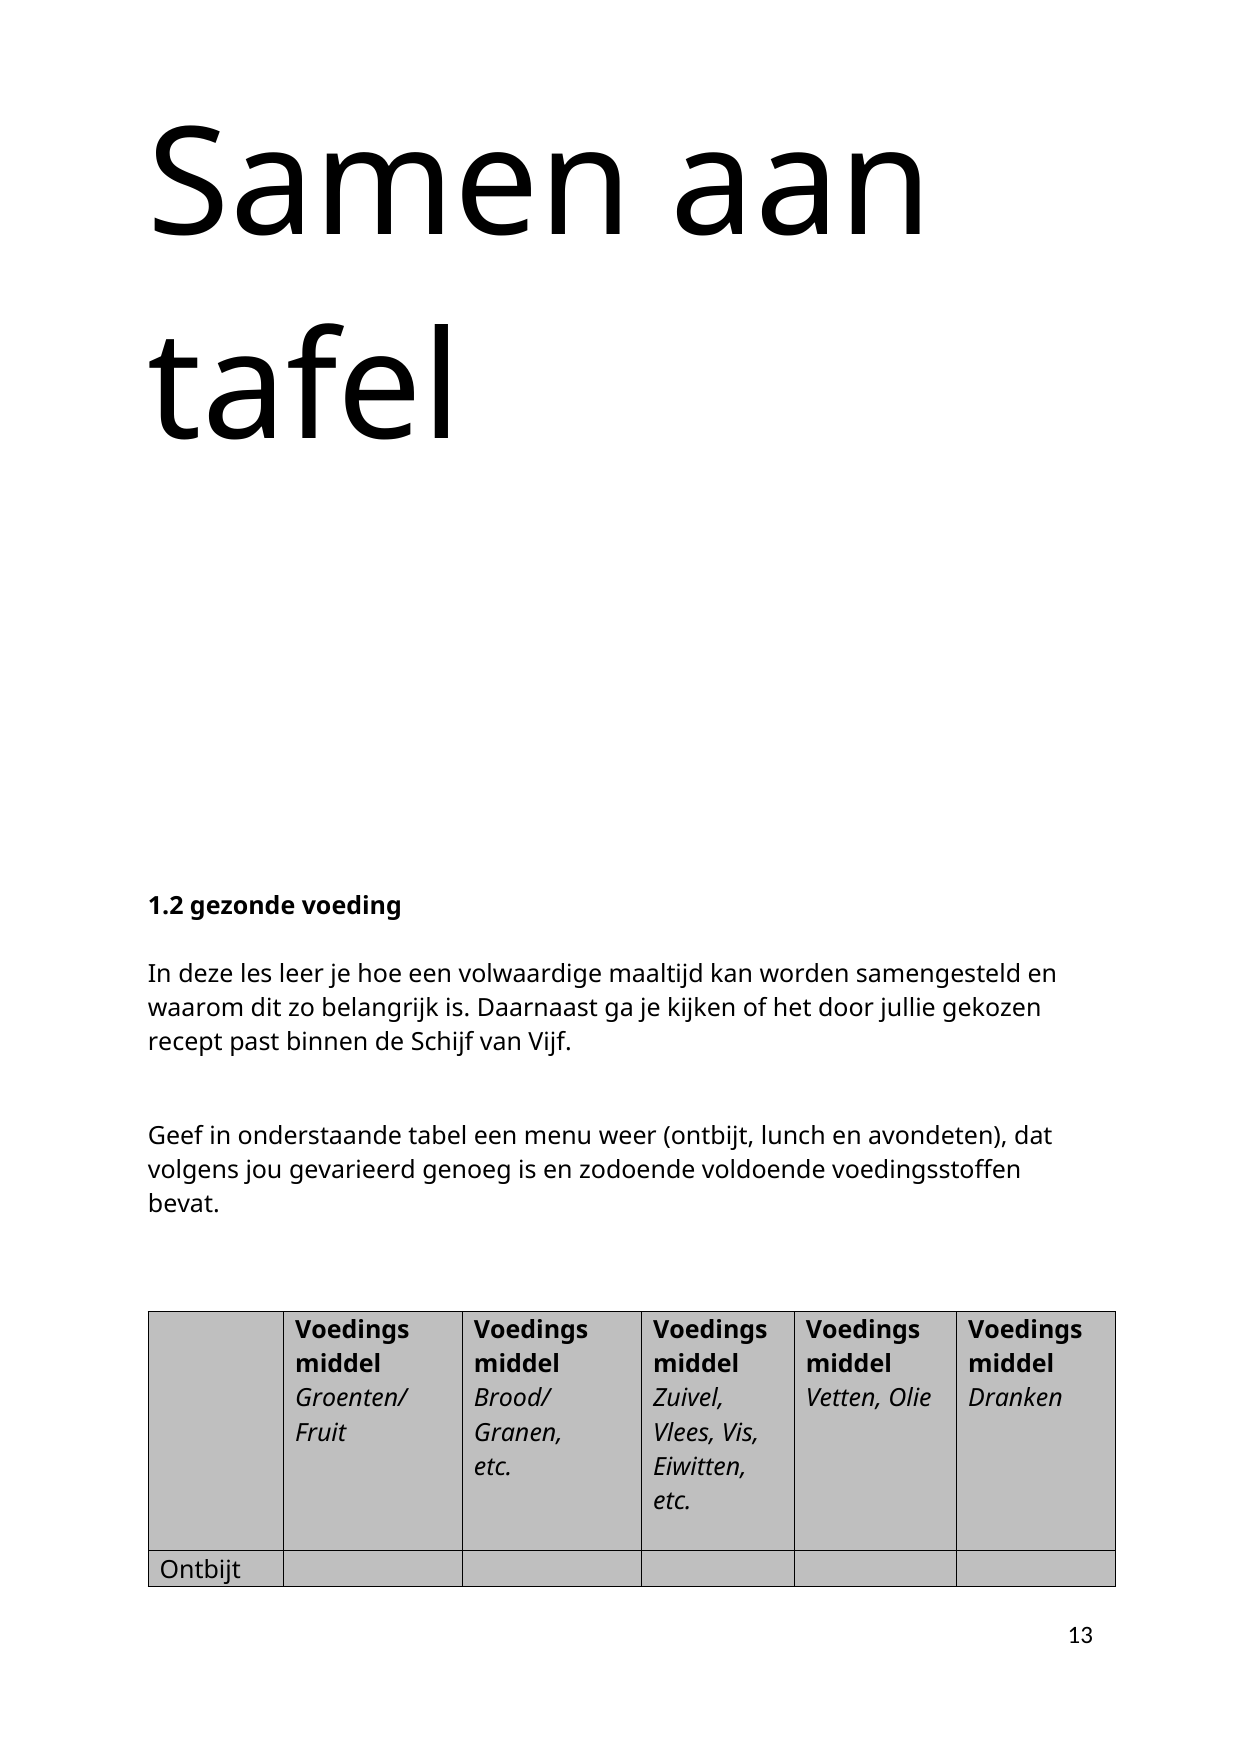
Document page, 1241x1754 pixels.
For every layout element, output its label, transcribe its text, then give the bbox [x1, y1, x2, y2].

table_cell [957, 1551, 1115, 1586]
text 1.2 gezonde voeding [148, 887, 1093, 922]
table_cell Ontbijt [149, 1551, 283, 1586]
table_cell [795, 1551, 956, 1586]
table_cell [463, 1551, 641, 1586]
table_cell [284, 1551, 462, 1586]
text In deze les leer je hoe een volwaardige maaltijd kan worden samengesteld en waarom dit zo belangrijk is. Daarnaast ga je kijken of het door jullie gekozen recept past binnen de Schijf van Vijf. [148, 956, 1093, 1058]
table_header Voedings middel Groenten/Fruit [284, 1312, 462, 1550]
table_header Voedingsmiddel Dranken [957, 1312, 1115, 1550]
table_cell [642, 1551, 794, 1586]
table_header Voedings middel Brood/Granen, etc. [463, 1312, 641, 1550]
table_header Voedings middel Vetten, Olie [795, 1312, 956, 1550]
table_header Voedings middel Zuivel, Vlees, Vis, Eiwitten, etc. [642, 1312, 794, 1550]
text Geef in onderstaande tabel een menu weer (ontbijt, lunch en avondeten), dat volgens jou gevarieerd genoeg is en zodoende voldoende voedingsstoffen bevat. [148, 1118, 1093, 1220]
table_header [149, 1312, 283, 1550]
